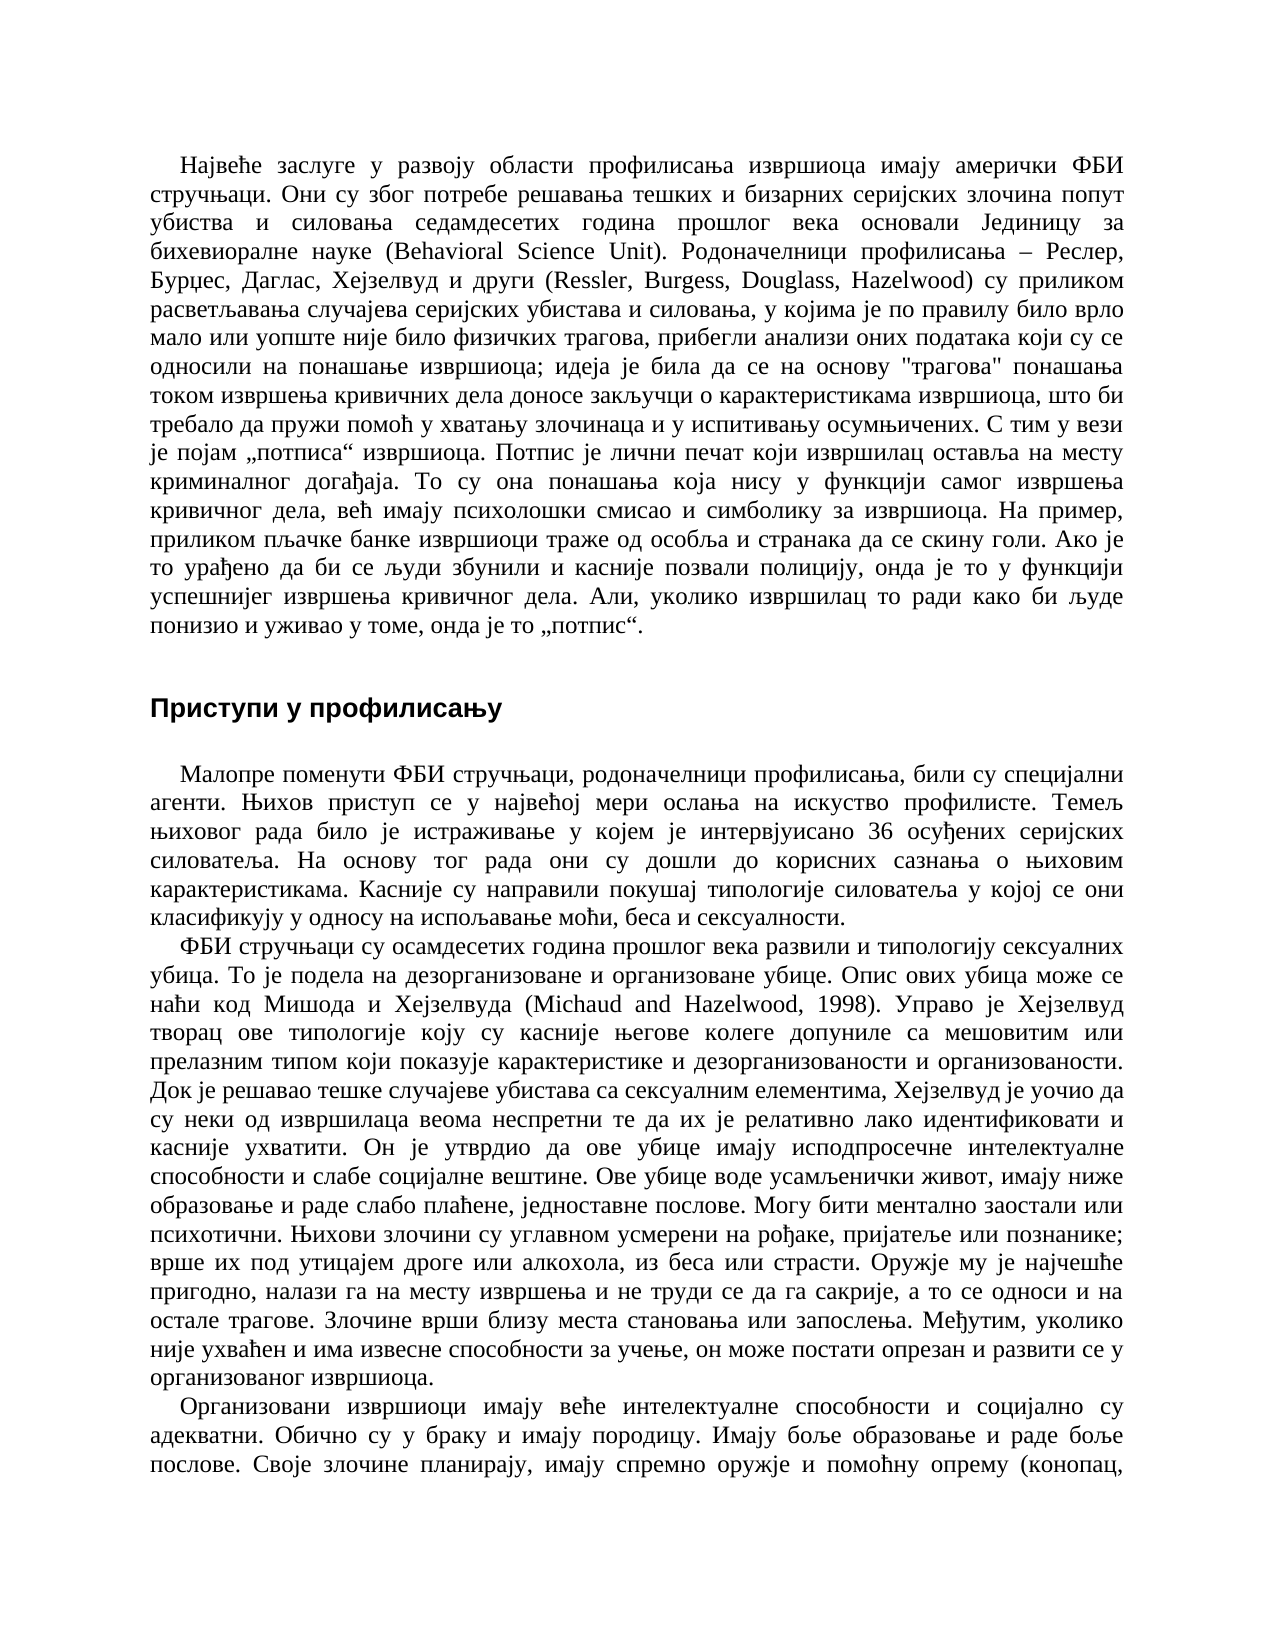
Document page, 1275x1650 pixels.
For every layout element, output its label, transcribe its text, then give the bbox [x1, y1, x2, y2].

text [150, 1391, 1125, 1477]
text ФБИ стручњаци су осамдесетих година прошлог века развили и типологију сексуалних убица. То је подела на дезорганизоване и организоване убице. Опис ових убица може се наћи код Мишода и Хејзелвуда (Michaud and Hazelwood, 1998). Управо је Хејзелвуд творац ове типологије коју су касније његове колеге допуниле са мешовитим или прелазним типом који показује карактеристике и дезорганизованости и организованости. Док је решавао тешке случајеве убистава са сексуалним елементима, Хејзелвуд је уочио да су неки од извршилаца веома неспретни те да их је релативно лако идентификовати и касније ухватити. Он је утврдио да ове убице имају исподпросечне интелектуалне способности и слабе социјалне вештине. Ове убице воде усамљенички живот, имају ниже образовање и раде слабо плаћене, једноставне послове. Могу бити ментално заостали или психотични. Њихови злочини су углавном усмерени на рођаке, пријатеље или познанике; врше их под утицајем дроге или алкохола, из беса или страсти. Оружје му је најчешће пригодно, налази га на месту извршења и не труди се да га сакрије, а то се односи и на остале трагове. Злочине врши близу места становања или запослења. Међутим, уколико није ухваћен и има извесне способности за учење, он може постати опрезан и развити се у организованог извршиоца. [150, 931, 1125, 1391]
text Највеће заслуге у развоју области профилисања извршиоца имају амерички ФБИ стручњаци. Они су због потребе решавања тешких и бизарних серијских злочина попут убиства и силовања седамдесетих година прошлог века основали Јединицу за бихевиоралне науке (Behavioral Science Unit). Родоначелници профилисања – Реслер, Бурџес, Даглас, Хејзелвуд и други (Ressler, Burgess, Douglass, Hazelwood) су приликом расветљавања случајева серијских убистава и силовања, у којима је по правилу било врло мало или уопште није било физичких трагова, прибегли анализи оних података који су се односили на понашање извршиоца; идеја је била да се на основу "трагова" понашања током извршења кривичних дела доносе закључци о карактеристикама извршиоца, што би требало да пружи помоћ у хватању злочинаца и у испитивању осумњичених. С тим у вези је појам „потписа“ извршиоца. Потпис је лични печат који извршилац оставља на месту криминалног догађаја. То су она понашања која нису у функцији самог извршења кривичног дела, већ имају психолошки смисао и симболику за извршиоца. На пример, приликом пљачке банке извршиоци траже од особља и странака да се скину голи. Ако је то урађено да би се људи збунили и касније позвали полицију, онда је то у функцији успешнијег извршења кривичног дела. Али, уколико извршилац то ради како би људе понизио и уживао у томе, онда је то „потпис“. [150, 150, 1125, 639]
subtitle Приступи у профилисању [150, 692, 1125, 724]
text Малопре поменути ФБИ стручњаци, родоначелници профилисања, били су специјални агенти. Њихов приступ се у највећој мери ослања на искуство профилисте. Темељ њиховог рада било је истраживање у којем је интервјуисано 36 осуђених серијских силоватеља. На основу тог рада они су дошли до корисних сазнања о њиховим карактеристикама. Касније су направили покушај типологије силоватеља у којој се они класификују у односу на испољавање моћи, беса и сексуалности. [150, 759, 1125, 931]
